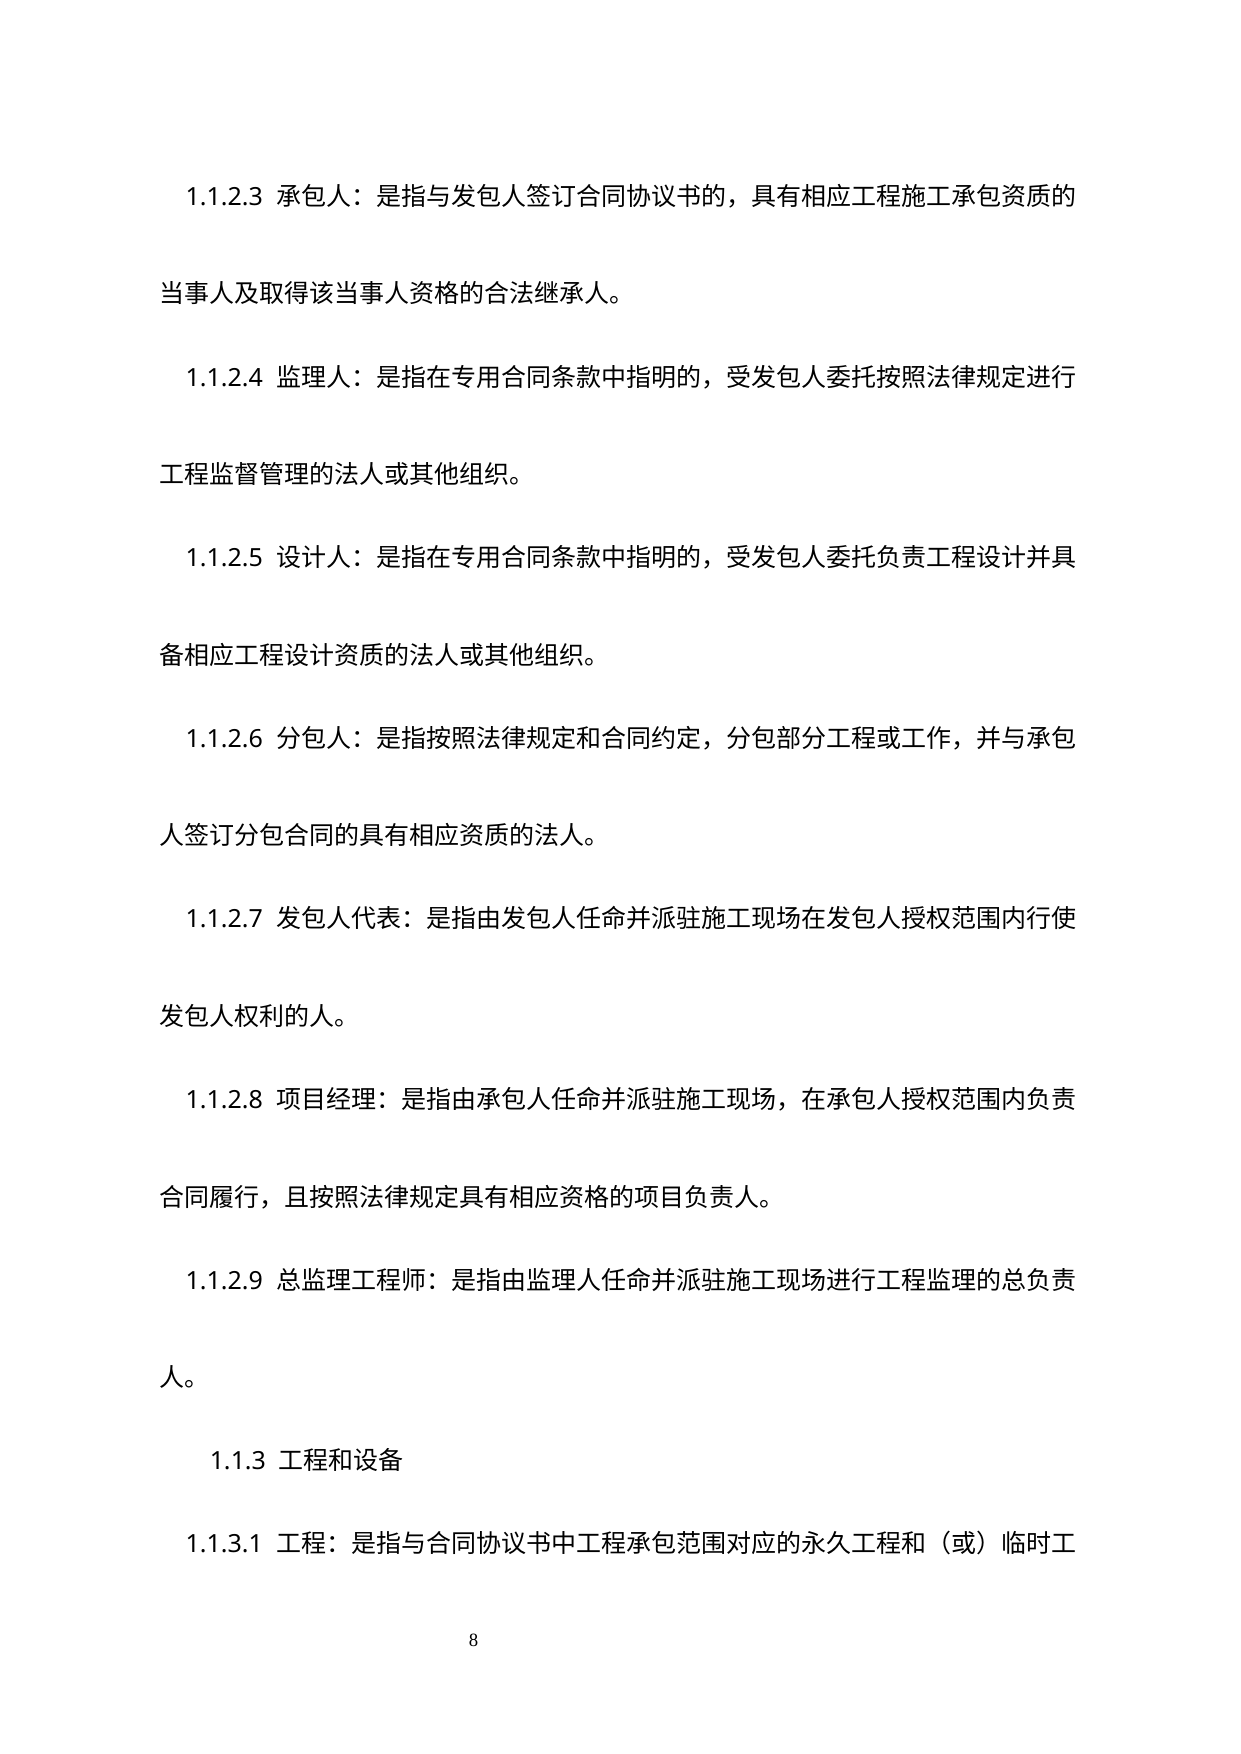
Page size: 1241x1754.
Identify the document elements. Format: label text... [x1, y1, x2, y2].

text 1.1.2.7 发包人代表：是指由发包人任命并派驻施工现场在发包人授权范围内行使发包人权利的人。 [159, 884, 1078, 1047]
text 1.1.2.9 总监理工程师：是指由监理人任命并派驻施工现场进行工程监理的总负责人。 [159, 1246, 1078, 1408]
text 1.1.2.6 分包人：是指按照法律规定和合同约定，分包部分工程或工作，并与承包人签订分包合同的具有相应资质的法人。 [159, 704, 1078, 866]
text 1.1.2.3 承包人：是指与发包人签订合同协议书的，具有相应工程施工承包资质的当事人及取得该当事人资格的合法继承人。 [159, 162, 1078, 324]
text 1.1.2.8 项目经理：是指由承包人任命并派驻施工现场，在承包人授权范围内负责合同履行，且按照法律规定具有相应资格的项目负责人。 [159, 1065, 1078, 1228]
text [159, 1509, 1078, 1574]
text 1.1.3 工程和设备 [159, 1426, 1078, 1491]
text 1.1.2.5 设计人：是指在专用合同条款中指明的，受发包人委托负责工程设计并具备相应工程设计资质的法人或其他组织。 [159, 523, 1078, 686]
text 1.1.2.4 监理人：是指在专用合同条款中指明的，受发包人委托按照法律规定进行工程监督管理的法人或其他组织。 [159, 343, 1078, 505]
